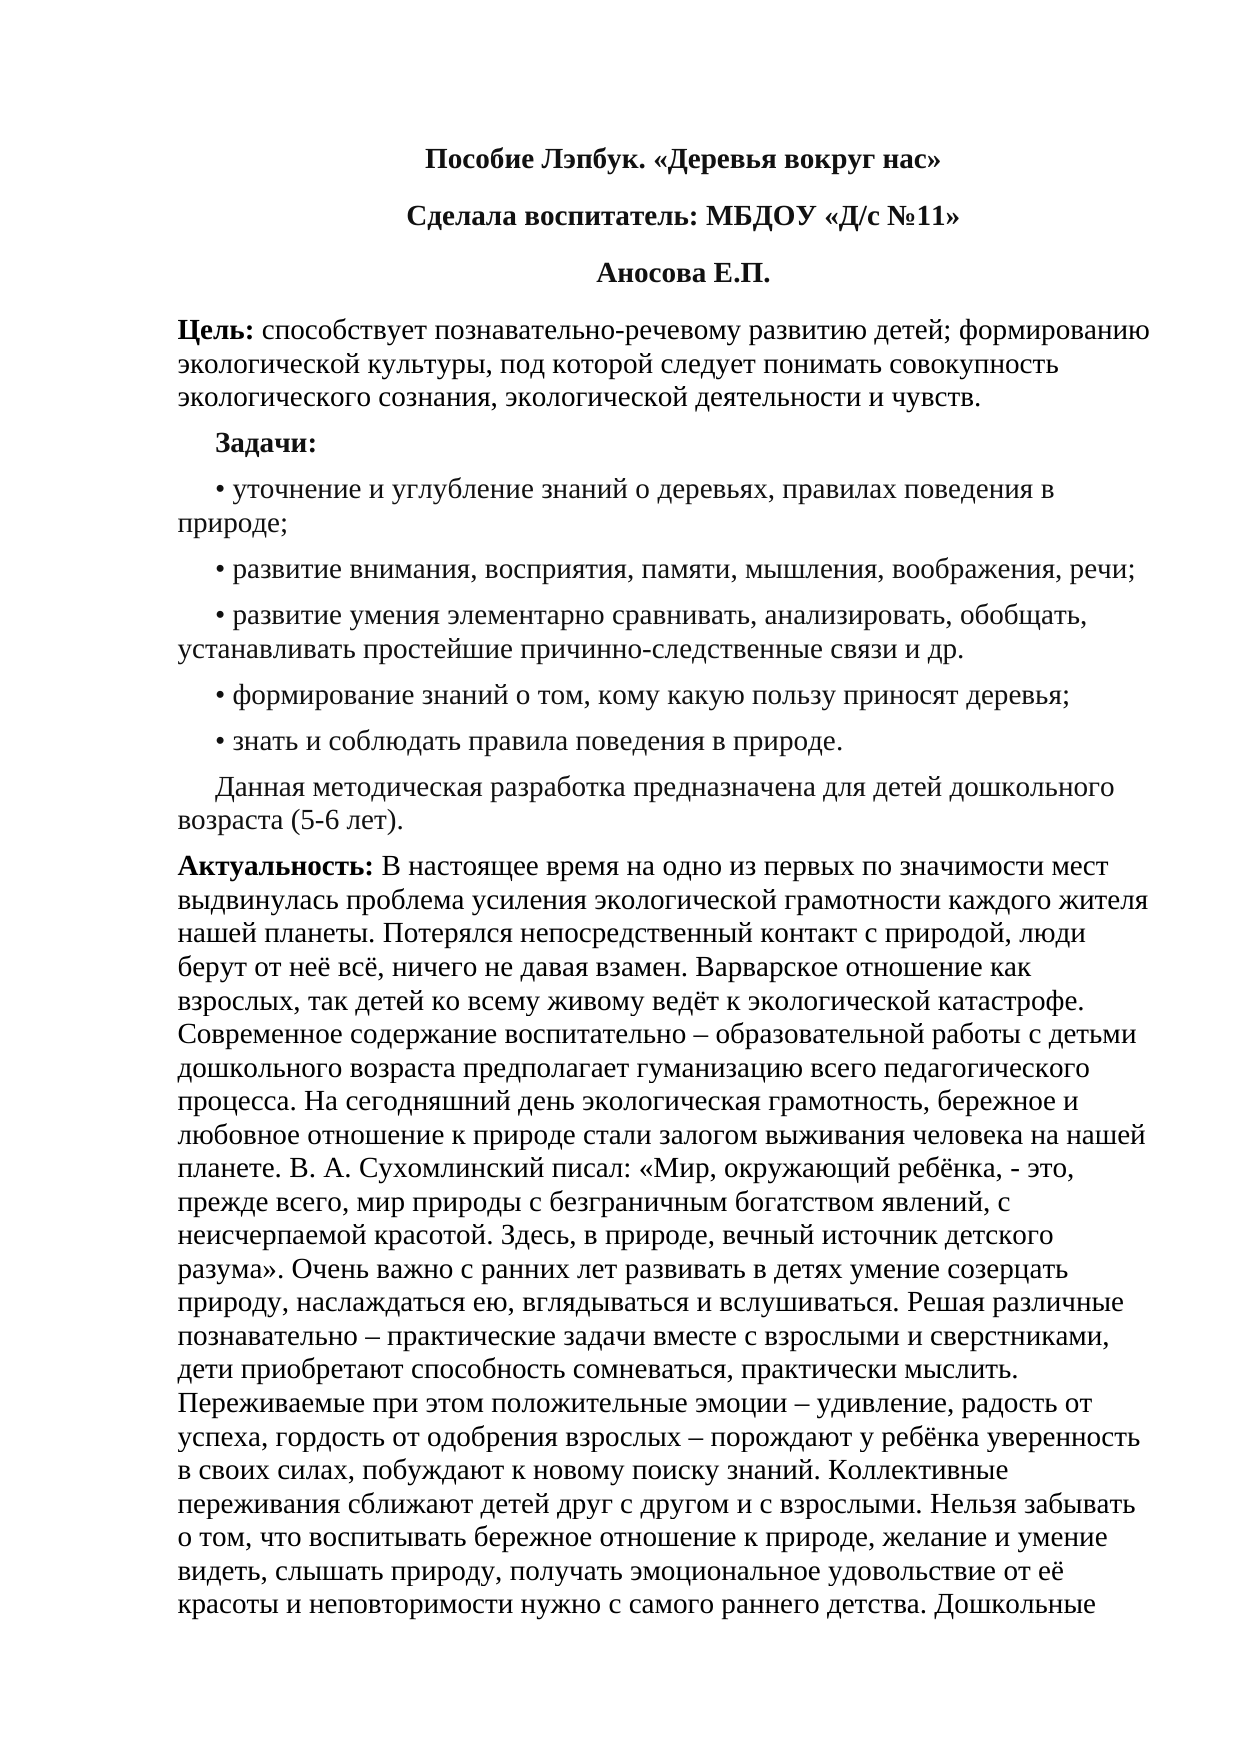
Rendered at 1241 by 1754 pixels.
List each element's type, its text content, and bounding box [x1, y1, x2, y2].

text Пособие Лэпбук. «Деревья вокруг нас» [177, 142, 1152, 175]
text Сделала воспитатель: МБДОУ «Д/с №11» [177, 198, 1152, 232]
text • развитие внимания, восприятия, памяти, мышления, воображения, речи; [177, 551, 1152, 585]
text Данная методическая разработка предназначена для детей дошкольного возраста (5-6 лет). [177, 769, 1152, 836]
text Аносова Е.П. [177, 256, 1152, 289]
text • знать и соблюдать правила поведения в природе. [177, 723, 1152, 756]
text • развитие умения элементарно сравнивать, анализировать, обобщать, устанавливать простейшие причинно-следственные связи и др. [177, 597, 1152, 664]
text Цель: способствует познавательно-речевому развитию детей; формированию экологической культуры, под которой следует понимать совокупность экологического сознания, экологической деятельности и чувств. [177, 312, 1152, 413]
text Задачи: [177, 426, 1152, 459]
text • формирование знаний о том, кому какую пользу приносят деревья; [177, 677, 1152, 710]
text • уточнение и углубление знаний о деревьях, правилах поведения в природе; [177, 472, 1152, 539]
